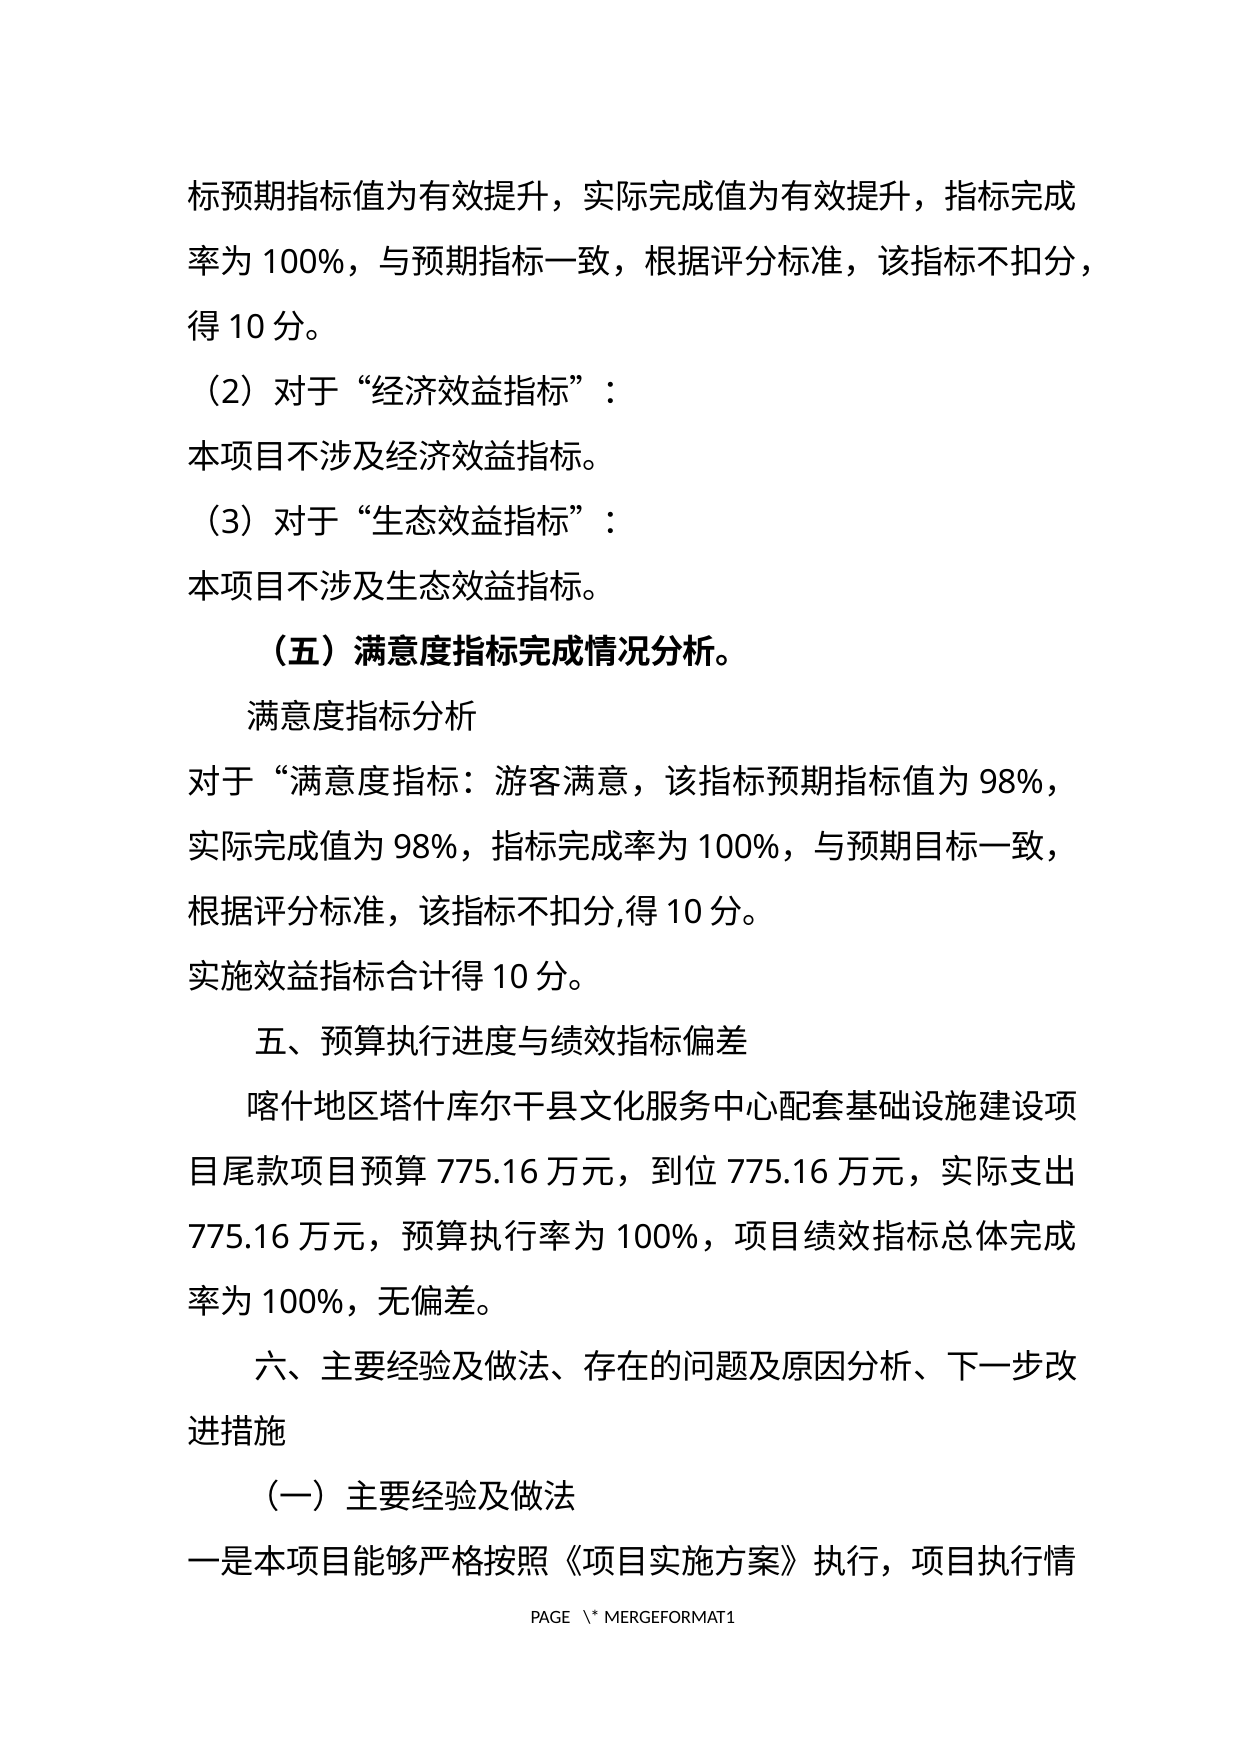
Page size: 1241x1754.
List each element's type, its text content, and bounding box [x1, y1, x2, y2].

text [187, 162, 1078, 617]
text 喀什地区塔什库尔干县文化服务中心配套基础设施建设项目尾款项目预算775.16万元，到位775.16万元，实际支出775.16万元，预算执行率为100%，项目绩效指标总体完成率为100%，无偏差。 [187, 1072, 1078, 1332]
text 满意度指标分析 对于“满意度指标：游客满意，该指标预期指标值为98%，实际完成值为98%，指标完成率为100%，与预期目标一致，根据评分标准，该指标不扣分,得10分。 实施效益指标合计得10分。 [187, 682, 1078, 1007]
text （五）满意度指标完成情况分析。 [187, 617, 1078, 682]
text 六、主要经验及做法、存在的问题及原因分析、下一步改进措施 [187, 1332, 1078, 1462]
text 五、预算执行进度与绩效指标偏差 [187, 1007, 1078, 1072]
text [187, 1462, 1078, 1592]
